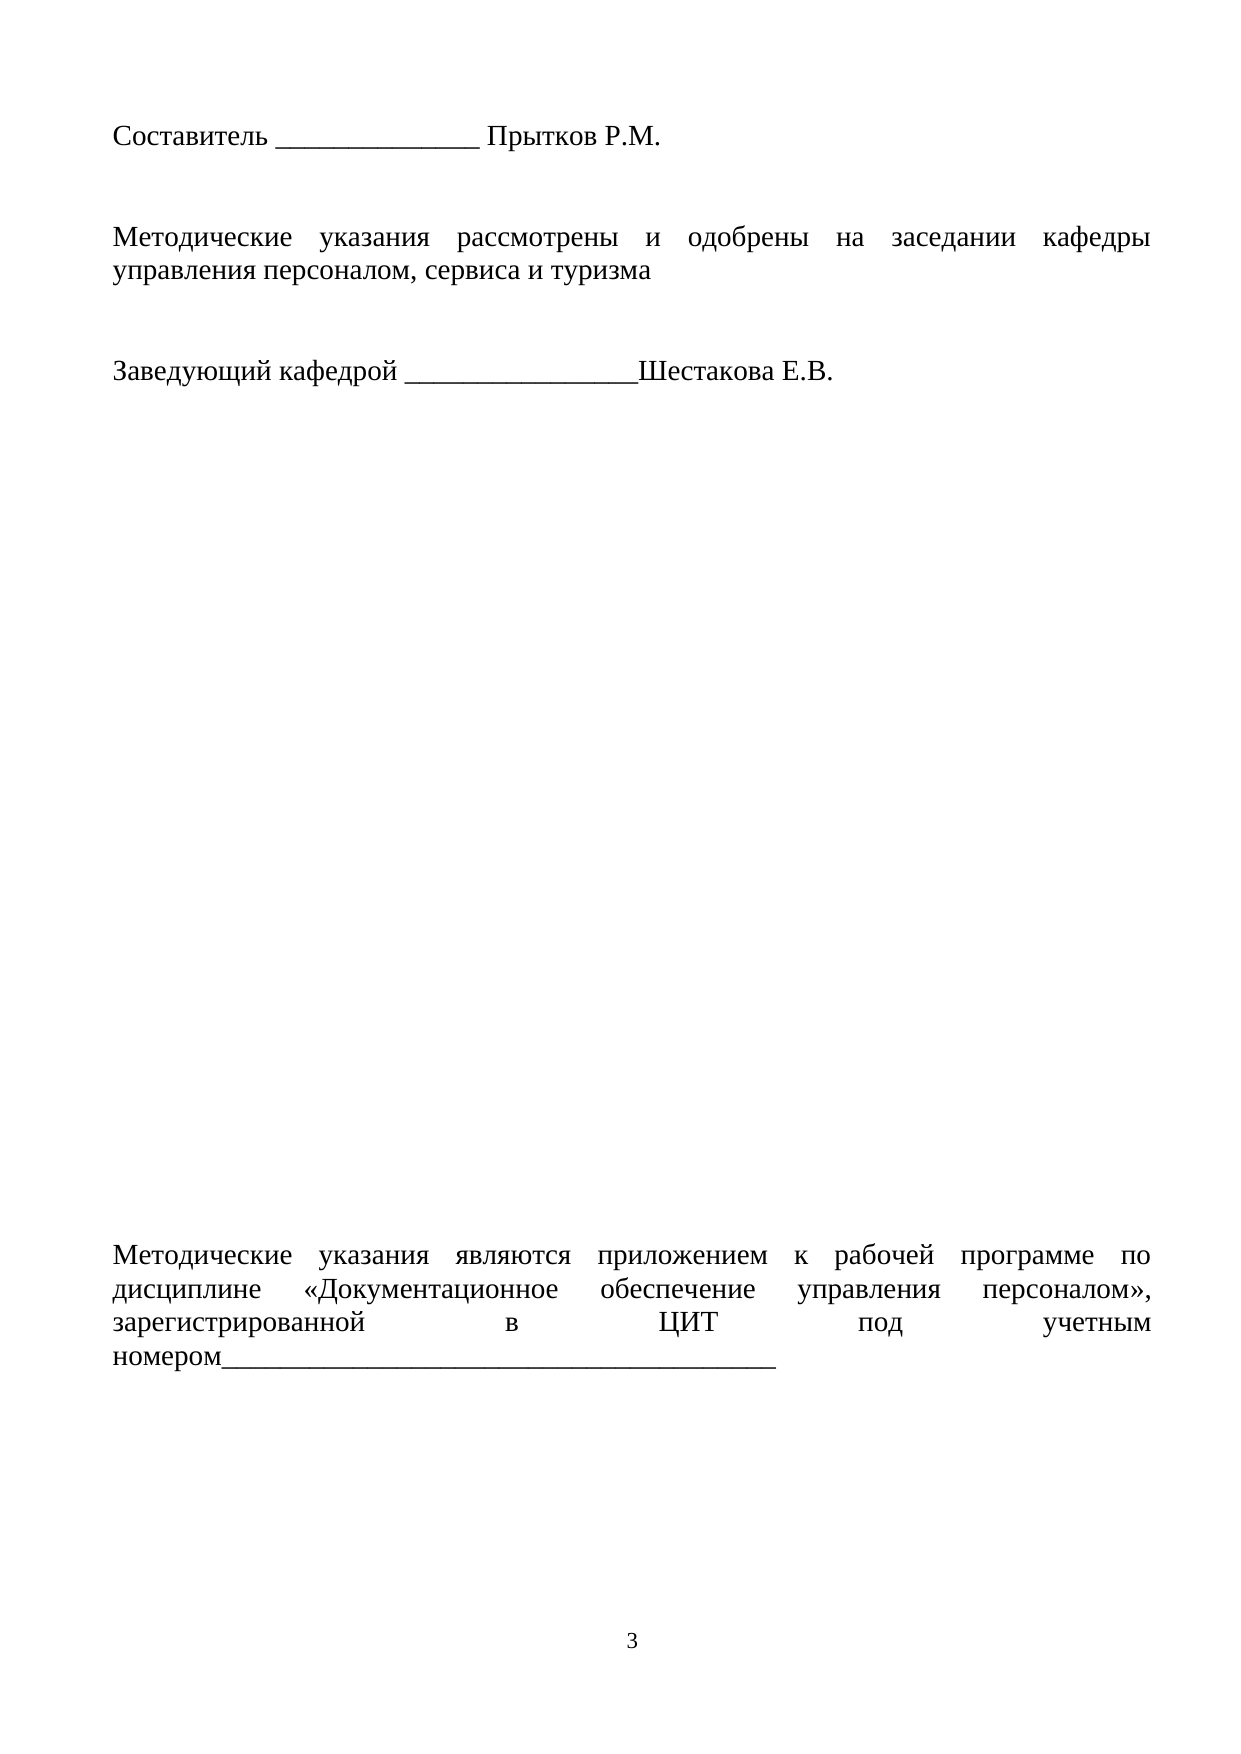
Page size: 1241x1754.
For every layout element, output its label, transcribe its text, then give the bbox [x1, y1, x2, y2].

text Методические указания являются приложением к рабочей программе по дисциплине «Документационное обеспечение управления персоналом», зарегистрированной в ЦИТ под учетным номером______________________________________ [112, 1237, 1152, 1372]
text Методические указания рассмотрены и одобрены на заседании кафедры управления персоналом, сервиса и туризма [112, 219, 1152, 286]
text Составитель ______________ Прытков Р.М. [112, 118, 1152, 152]
text Заведующий кафедрой ________________Шестакова Е.В. [112, 353, 1152, 386]
